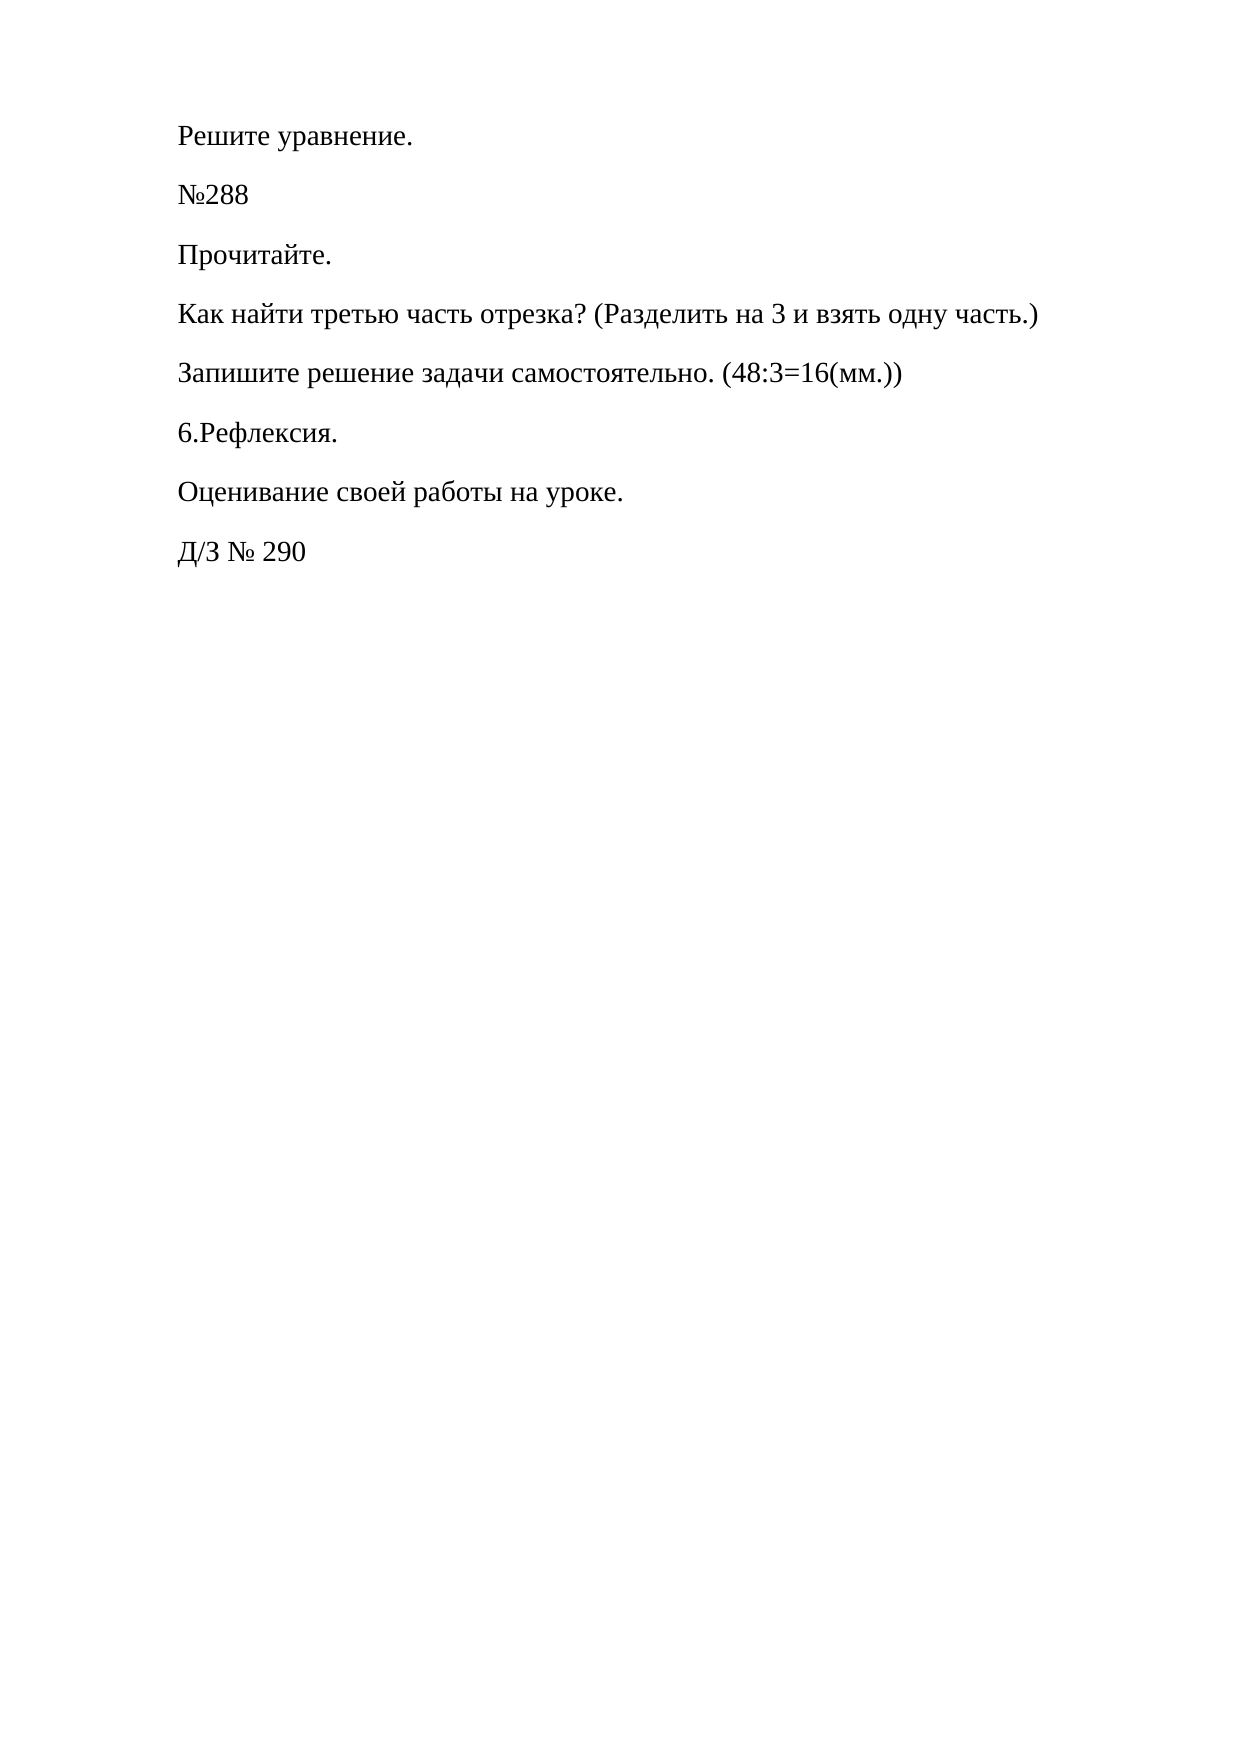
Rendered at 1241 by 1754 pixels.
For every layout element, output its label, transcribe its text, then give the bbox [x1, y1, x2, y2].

text Как найти третью часть отрезка? (Разделить на 3 и взять одну часть.) [177, 296, 1152, 330]
text Оценивание своей работы на уроке. [177, 474, 1152, 508]
text Прочитайте. [177, 237, 1152, 270]
text №288 [177, 177, 1152, 211]
text Запишите решение задачи самостоятельно. (48:3=16(мм.)) [177, 356, 1152, 389]
text 6.Рефлексия. [177, 415, 1152, 448]
text Решите уравнение. [177, 118, 1152, 152]
text Д/З № 290 [177, 534, 1152, 567]
